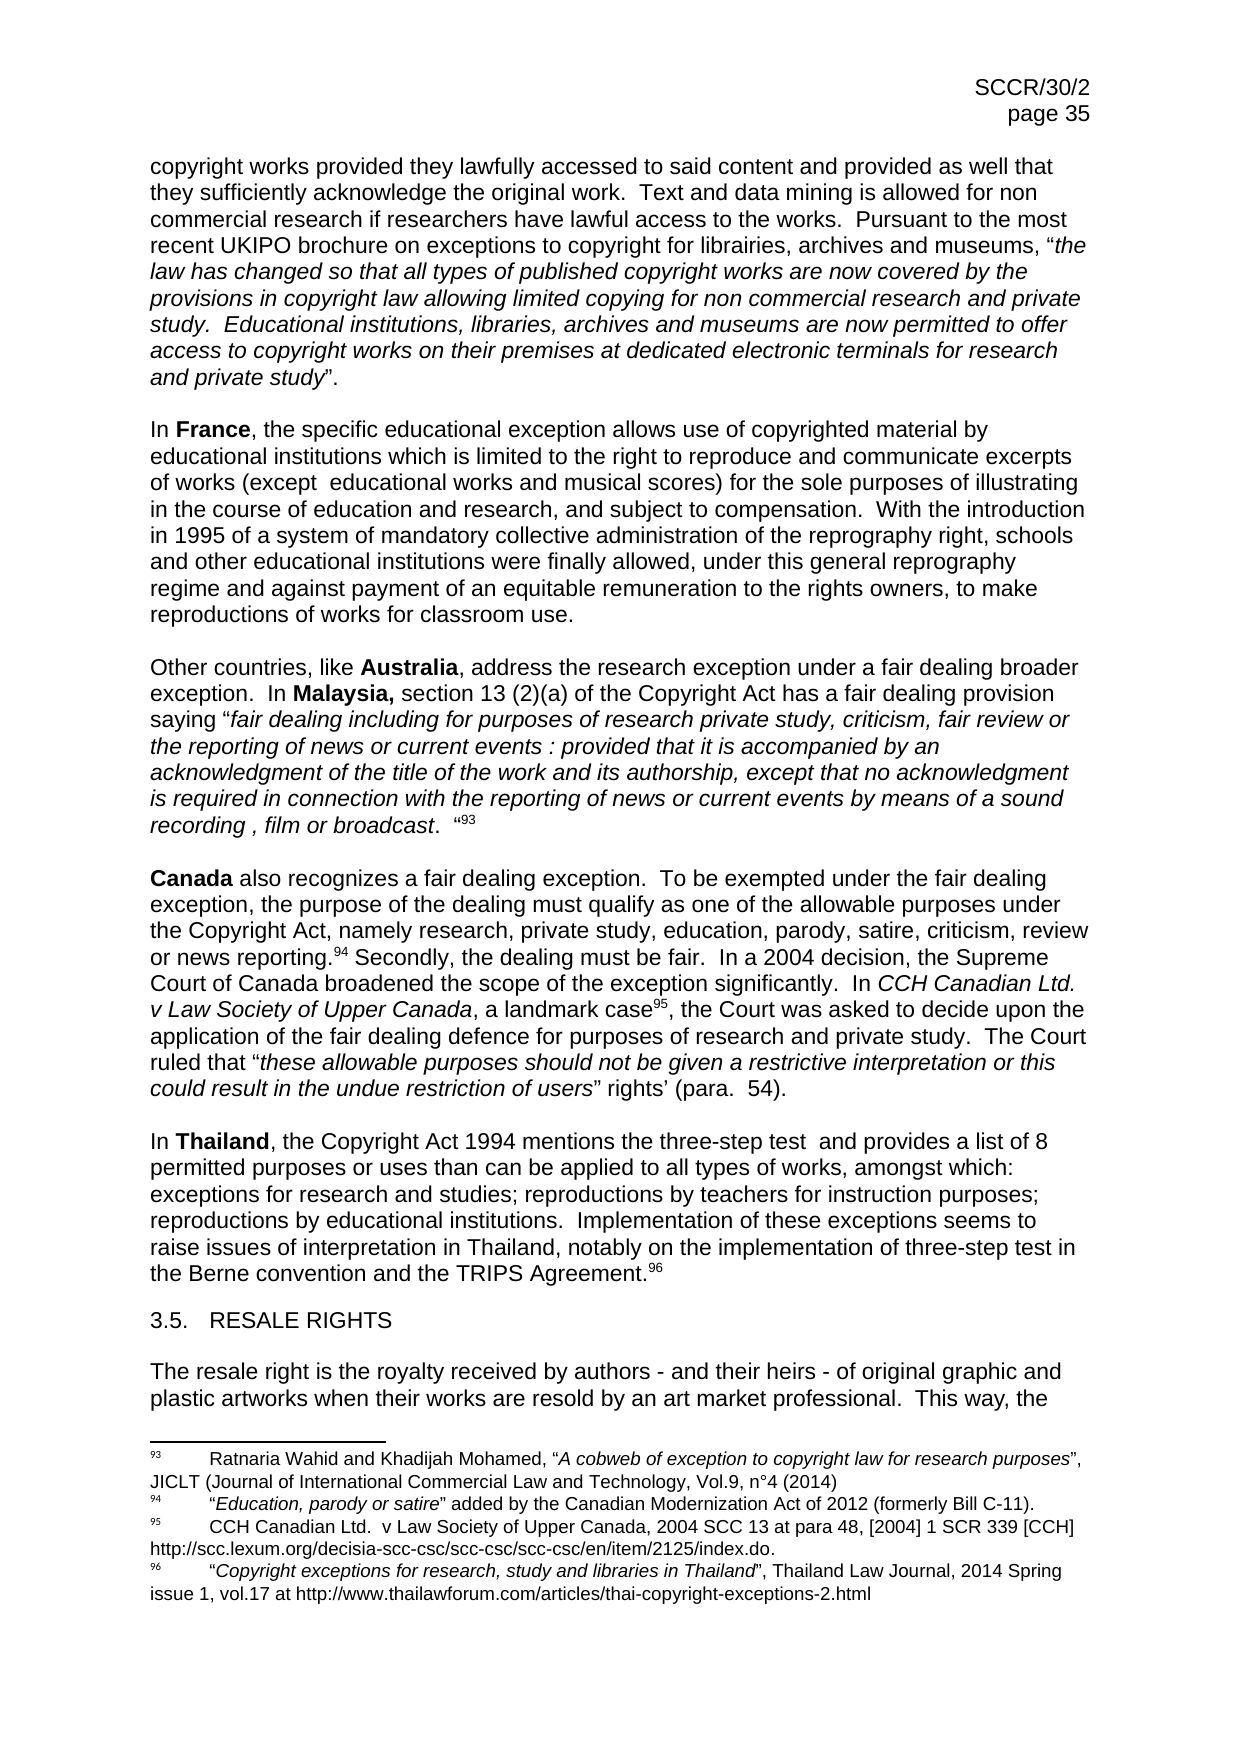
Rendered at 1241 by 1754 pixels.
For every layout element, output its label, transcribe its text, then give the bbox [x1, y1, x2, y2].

text The UK overhauled its copyright law in 2014 and now researchers enjoy broader means to carry a non commercial research. They may for instance copy limited excerpts of all types of copyright works provided they lawfully accessed to said content and provided as well that they sufficiently acknowledge the original work. Text and data mining is allowed for non commercial research if researchers have lawful access to the works. Pursuant to the most recent UKIPO brochure on exceptions to copyright for librairies, archives and museums, “the law has changed so that all types of published copyright works are now covered by the provisions in copyright law allowing limited copying for non commercial research and private study. Educational institutions, libraries, archives and museums are now permitted to offer access to copyright works on their premises at dedicated electronic terminals for research and private study”. [150, 153, 1090, 390]
text In Thailand, the Copyright Act 1994 mentions the three-step test and provides a list of 8 permitted purposes or uses than can be applied to all types of works, amongst which: exceptions for research and studies; reproductions by teachers for instruction purposes; reproductions by educational institutions. Implementation of these exceptions seems to raise issues of interpretation in Thailand, notably on the implementation of three-step test in the Berne convention and the TRIPS Agreement. [150, 1128, 1090, 1286]
text Canada also recognizes a fair dealing exception. To be exempted under the fair dealing exception, the purpose of the dealing must qualify as one of the allowable purposes under the Copyright Act, namely research, private study, education, parody, satire, criticism, review or news reporting. Secondly, the dealing must be fair. In a 2004 decision, the Supreme Court of Canada broadened the scope of the exception significantly. In CCH Canadian Ltd. v Law Society of Upper Canada, a landmark case, the Court was asked to decide upon the application of the fair dealing defence for purposes of research and private study. The Court ruled that “these allowable purposes should not be given a restrictive interpretation or this could result in the undue restriction of users” rights’ (para. 54). [150, 864, 1090, 1102]
text Other countries, like Australia, address the research exception under a fair dealing broader exception. In Malaysia, section 13 (2)(a) of the Copyright Act has a fair dealing provision saying “fair dealing including for purposes of research private study, criticism, fair review or the reporting of news or current events : provided that it is accompanied by an acknowledgment of the title of the work and its authorship, except that no acknowledgment is required in connection with the reporting of news or current events by means of a sound recording , film or broadcast. “ [150, 654, 1090, 838]
subtitle Resale rights [150, 1307, 1090, 1333]
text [150, 1358, 1090, 1411]
text In France, the specific educational exception allows use of copyrighted material by educational institutions which is limited to the right to reproduce and communicate excerpts of works (except educational works and musical scores) for the sole purposes of illustrating in the course of education and research, and subject to compensation. With the introduction in 1995 of a system of mandatory collective administration of the reprography right, schools and other educational institutions were finally allowed, under this general reprography regime and against payment of an equitable remuneration to the rights owners, to make reproductions of works for classroom use. [150, 416, 1090, 627]
